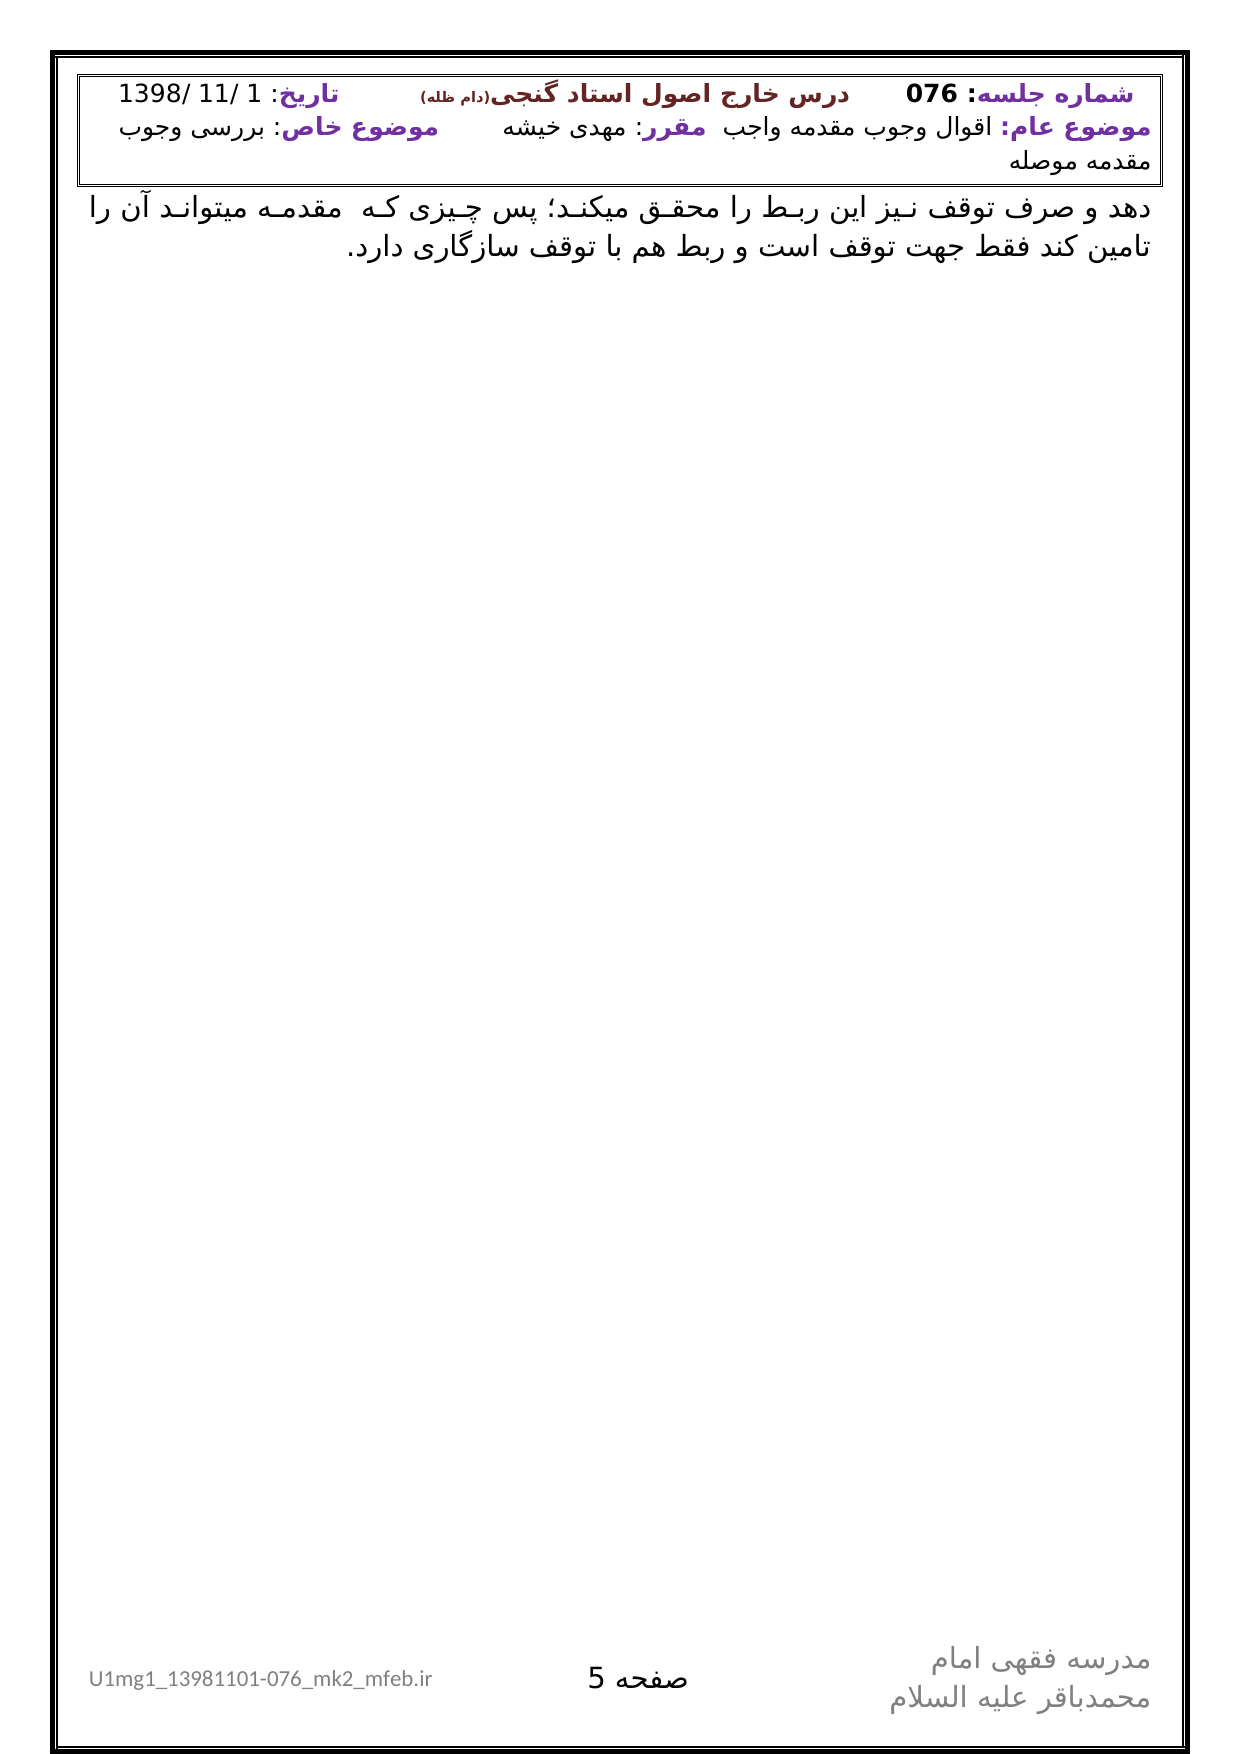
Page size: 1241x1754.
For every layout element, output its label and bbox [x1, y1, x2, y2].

text [89, 191, 1152, 263]
